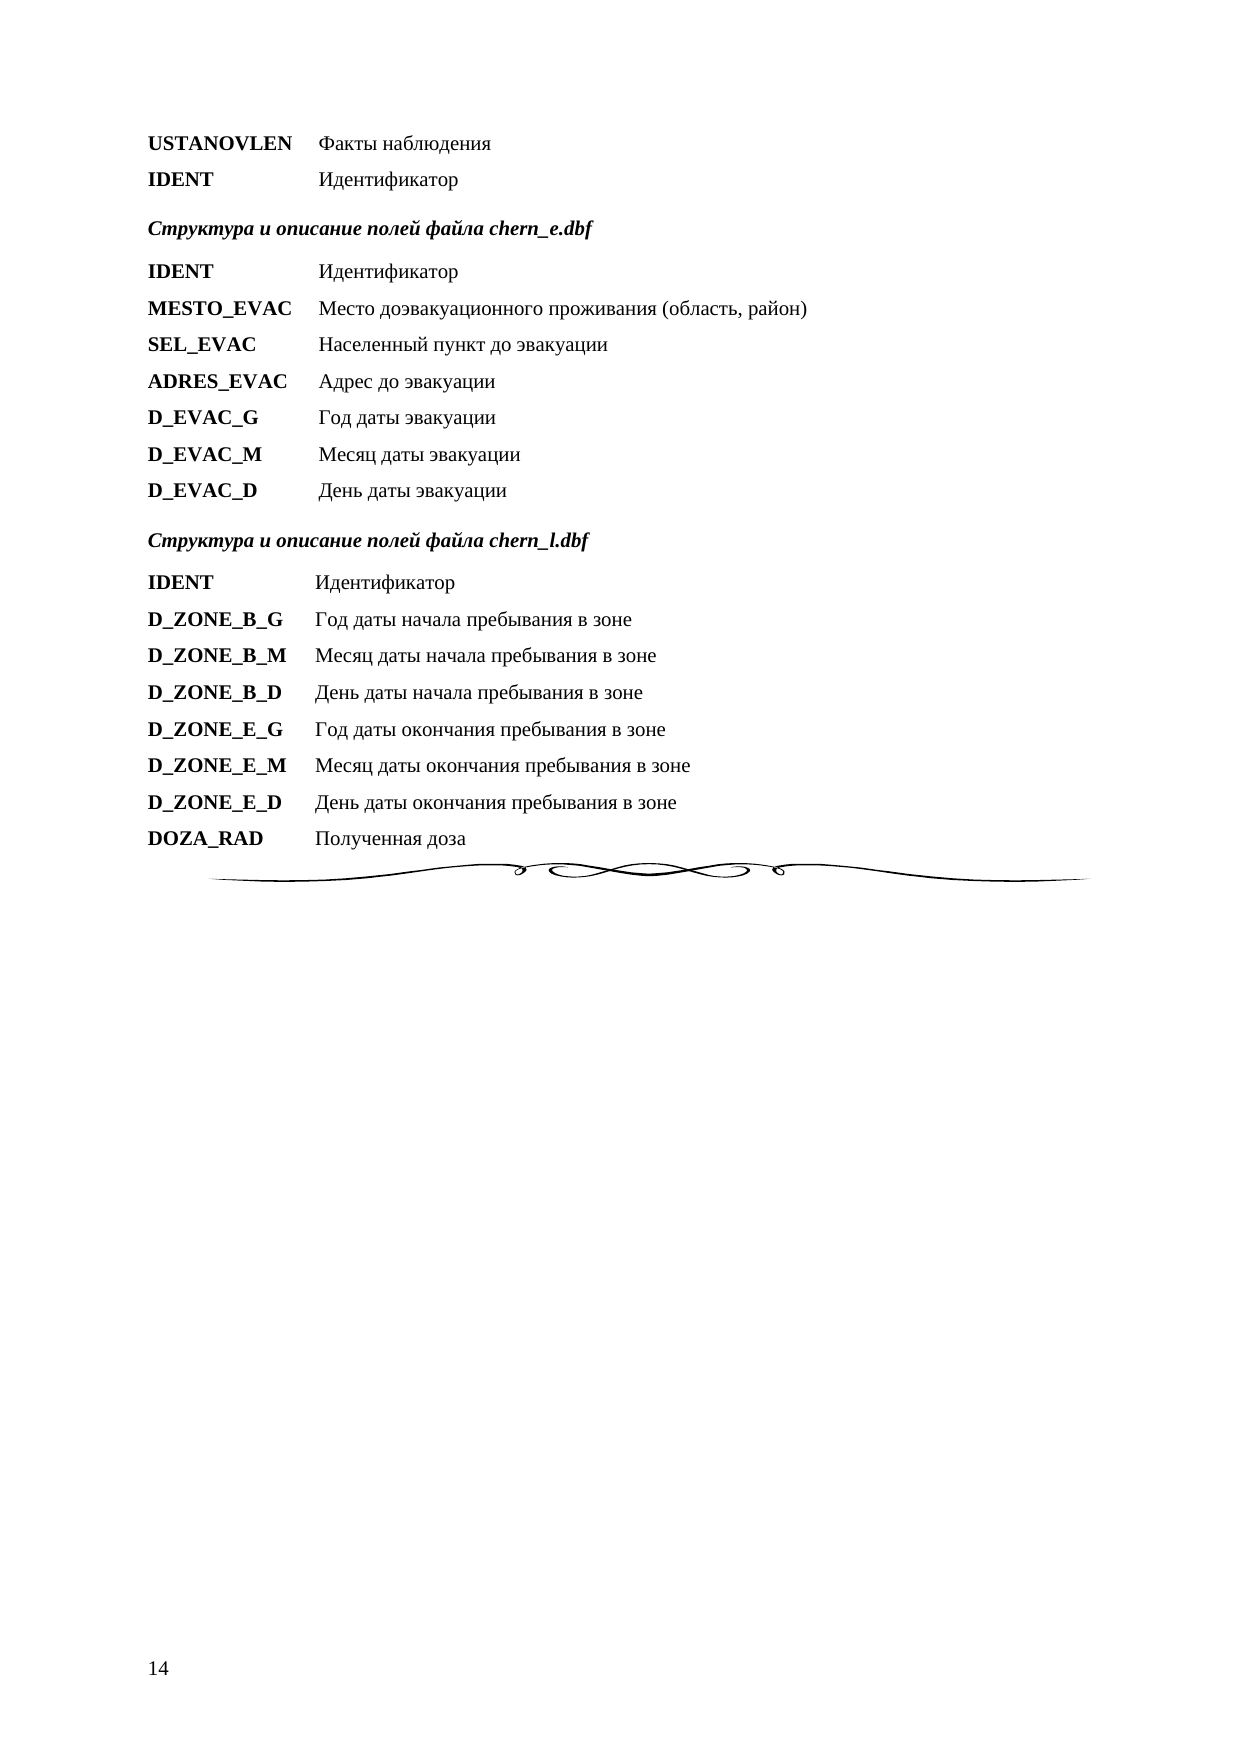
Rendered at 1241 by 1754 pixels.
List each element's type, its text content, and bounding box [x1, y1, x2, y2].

table_cell D_ZONE_E_D [136, 777, 304, 814]
table_header IDENT [136, 558, 304, 594]
table_cell Год даты начала пребывания в зоне [304, 594, 1107, 631]
table_cell D_ZONE_B_D [136, 668, 304, 704]
table_cell День даты начала пребывания в зоне [304, 668, 1107, 704]
table_cell День даты эвакуации [307, 466, 1104, 502]
table_cell Месяц даты начала пребывания в зоне [304, 631, 1107, 667]
table_cell Полученная доза [304, 814, 1107, 850]
table_cell Месяц даты эвакуации [307, 429, 1104, 466]
table_header Идентификатор [307, 247, 1104, 283]
table_cell D_ZONE_B_G [136, 594, 304, 631]
table_cell D_EVAC_M [136, 429, 307, 466]
table_cell Адрес до эвакуации [307, 356, 1104, 393]
table_cell MESTO_EVAC [136, 283, 307, 320]
table_cell Идентификатор [307, 155, 1024, 191]
table_cell USTANOVLEN [136, 118, 307, 155]
text Структура и описание полей файла chern_l.dbf [148, 527, 1152, 552]
table_cell Место доэвакуационного проживания (область, район) [307, 283, 1104, 320]
table_cell Месяц даты окончания пребывания в зоне [304, 741, 1107, 777]
table_cell IDENT [136, 155, 307, 191]
table_cell День даты окончания пребывания в зоне [304, 777, 1107, 814]
table_cell Год даты эвакуации [307, 393, 1104, 429]
text Структура и описание полей файла chern_e.dbf [148, 216, 1152, 240]
table_cell ADRES_EVAC [136, 356, 307, 393]
table_cell DOZA_RAD [136, 814, 304, 850]
table_cell Населенный пункт до эвакуации [307, 320, 1104, 356]
table_cell Год даты окончания пребывания в зоне [304, 704, 1107, 741]
table_header IDENT [136, 247, 307, 283]
table_cell D_EVAC_G [136, 393, 307, 429]
table_header Идентификатор [304, 558, 1107, 594]
table_cell SEL_EVAC [136, 320, 307, 356]
table_cell D_ZONE_E_G [136, 704, 304, 741]
table_cell D_EVAC_D [136, 466, 307, 502]
table_cell D_ZONE_B_M [136, 631, 304, 667]
table_cell D_ZONE_E_M [136, 741, 304, 777]
table_cell Факты наблюдения [307, 118, 1024, 155]
